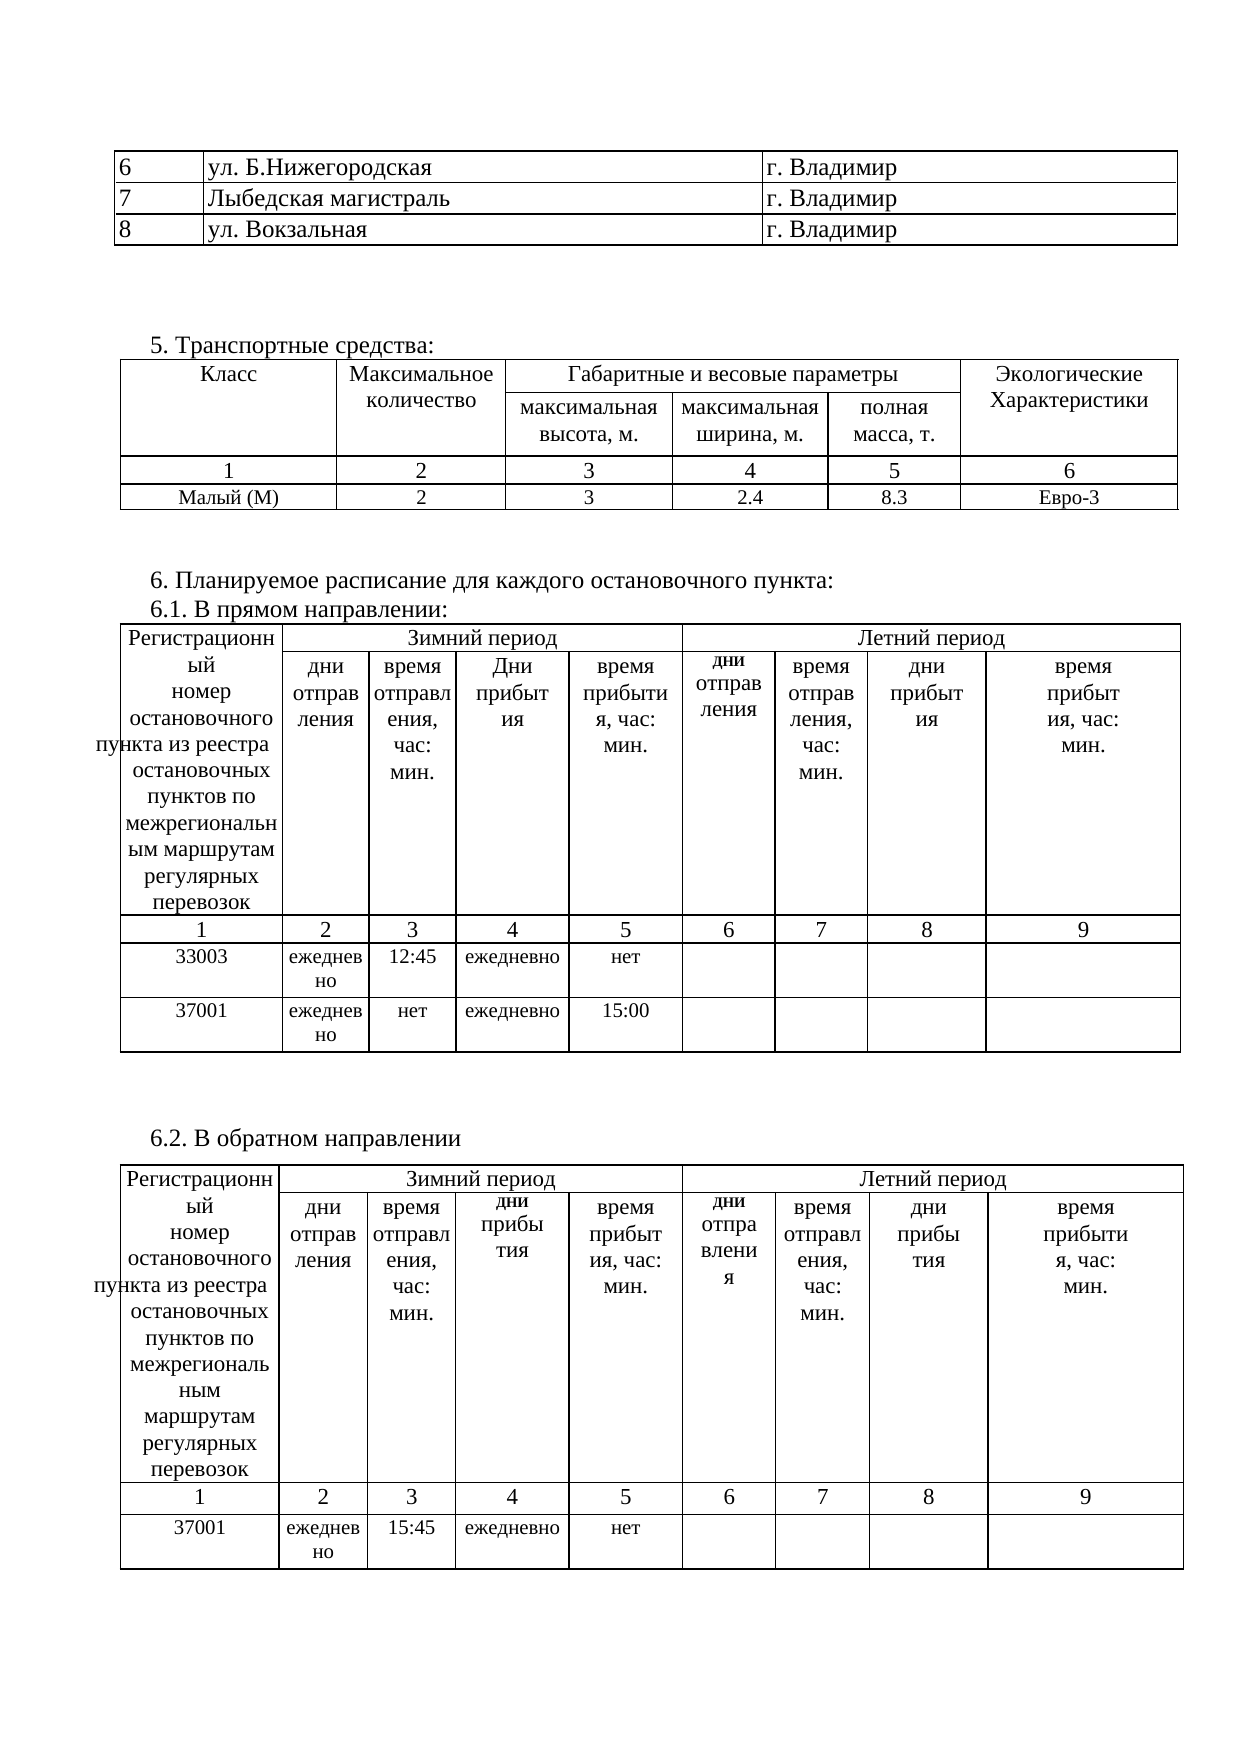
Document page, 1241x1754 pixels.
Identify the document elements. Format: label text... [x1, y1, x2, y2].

table_cell 9 [989, 1483, 1183, 1513]
table_cell 7 [776, 916, 867, 942]
table_cell 8 [870, 1483, 987, 1513]
table_cell [683, 1515, 775, 1568]
table_header Зимний период [283, 625, 682, 651]
table_cell 6 [683, 1483, 775, 1513]
table_cell время прибыт ия, час: мин. [987, 652, 1180, 914]
table_header Летний период [683, 1166, 1183, 1192]
table_cell 3 [370, 916, 455, 942]
table_cell дни прибы тия [870, 1193, 987, 1482]
table_cell ДНИ прибы тия [456, 1193, 568, 1482]
table_header Экологические Характеристики [961, 360, 1177, 455]
table_cell 6 [683, 916, 774, 942]
text 6.2. В обратном направлении [150, 1123, 1090, 1151]
table_cell ул. Б.Нижегородская [204, 152, 762, 181]
table_cell [987, 998, 1180, 1051]
table_cell ДНИ отпра влени я [683, 1193, 775, 1482]
table_cell 2.4 [673, 485, 827, 509]
table_cell дни прибыт ия [868, 652, 985, 914]
table_cell 1 [121, 1483, 278, 1513]
table_cell [868, 998, 985, 1051]
table_cell [776, 1515, 869, 1568]
table_cell ежедневно [283, 944, 368, 997]
table_cell 7 [115, 183, 203, 213]
text 6. Планируемое расписание для каждого остановочного пункта: [150, 565, 1090, 594]
table_header Класс [121, 360, 336, 455]
table_cell г. Владимир [763, 213, 1177, 244]
table_cell ежедневно [457, 944, 568, 997]
table_cell 8 [868, 916, 985, 942]
table_cell полная масса, т. [829, 393, 960, 455]
table_cell время отправл ения, час: мин. [368, 1193, 455, 1482]
table_cell ул. Вокзальная [204, 215, 762, 244]
table_cell 3 [506, 457, 672, 483]
table_cell Евро-3 [961, 485, 1177, 509]
table_cell 37001 [121, 998, 282, 1051]
table_cell ежедневно [283, 998, 368, 1051]
table_cell [989, 1515, 1183, 1568]
table_cell г. Владимир [763, 152, 1177, 181]
table_cell 15:45 [368, 1515, 455, 1568]
table_cell 9 [987, 916, 1180, 942]
table_cell г. Владимир [763, 181, 1177, 213]
table_cell 6 [961, 457, 1177, 483]
table_cell 33003 [121, 944, 282, 997]
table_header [121, 1166, 278, 1482]
table_cell 8 [115, 214, 203, 244]
table_cell 15:00 [570, 998, 682, 1051]
table_cell 8.3 [829, 485, 960, 509]
table_cell 7 [776, 1483, 869, 1513]
text 5. Транспортные средства: [150, 330, 1090, 358]
table_cell 2 [337, 457, 505, 483]
table_cell 5 [570, 1483, 682, 1513]
table_header Зимний период [280, 1166, 682, 1192]
table_cell время отправл ения, час: мин. [370, 652, 455, 914]
table_cell 4 [673, 457, 827, 483]
table_cell время отправ ления, час: мин. [776, 652, 867, 914]
table_cell [776, 998, 867, 1051]
table_cell 3 [368, 1483, 455, 1513]
table_cell 1 [121, 916, 282, 942]
table_cell 12:45 [370, 944, 455, 997]
table_cell нет [370, 998, 455, 1051]
table_cell 1 [121, 457, 336, 483]
table_cell 2 [280, 1483, 367, 1513]
table_header Габаритные и весовые параметры [506, 360, 960, 392]
table_cell ежедневно [457, 998, 568, 1051]
table_cell ДНИ отправ ления [683, 652, 774, 914]
table_cell [870, 1515, 987, 1568]
table_header Летний период [683, 625, 1180, 651]
table_cell [683, 944, 774, 997]
table_cell Дни прибыт ия [457, 652, 568, 914]
table_cell 3 [506, 485, 672, 509]
table_cell 4 [456, 1483, 568, 1513]
table_cell 6 [115, 152, 203, 181]
table_cell ежедневно [456, 1515, 568, 1568]
table_cell 2 [337, 485, 505, 509]
table_cell нет [570, 944, 682, 997]
table_cell нет [570, 1515, 682, 1568]
table_cell 2 [283, 916, 368, 942]
table_cell 5 [570, 916, 682, 942]
table_cell время прибыт ия, час: мин. [570, 1193, 682, 1482]
table_cell 37001 [121, 1515, 278, 1568]
table_cell время прибыти я, час: мин. [570, 652, 682, 914]
table_header Регистрационный номер остановочного пункта из реестра остановочных пунктов по межрегиональным маршрутам регулярных перевозок [121, 625, 282, 914]
table_cell ежедневно [280, 1515, 367, 1568]
table_cell Малый (М) [121, 485, 336, 509]
table_cell максимальная ширина, м. [673, 393, 827, 455]
table_cell 5 [829, 457, 960, 483]
table_header Максимальное количество [337, 360, 505, 455]
table_cell [683, 998, 774, 1051]
table_cell [987, 944, 1180, 997]
table_cell дни отправ ления [283, 652, 368, 914]
table_cell Лыбедская магистраль [204, 183, 762, 213]
table_cell 4 [457, 916, 568, 942]
table_cell максимальная высота, м. [506, 393, 672, 455]
table_cell время прибыти я, час: мин. [989, 1193, 1183, 1482]
text 6.1. В прямом направлении: [150, 594, 1090, 623]
table_cell [776, 944, 867, 997]
table_cell дни отправ ления [280, 1193, 367, 1482]
table_cell время отправл ения, час: мин. [776, 1193, 869, 1482]
table_cell [868, 944, 985, 997]
